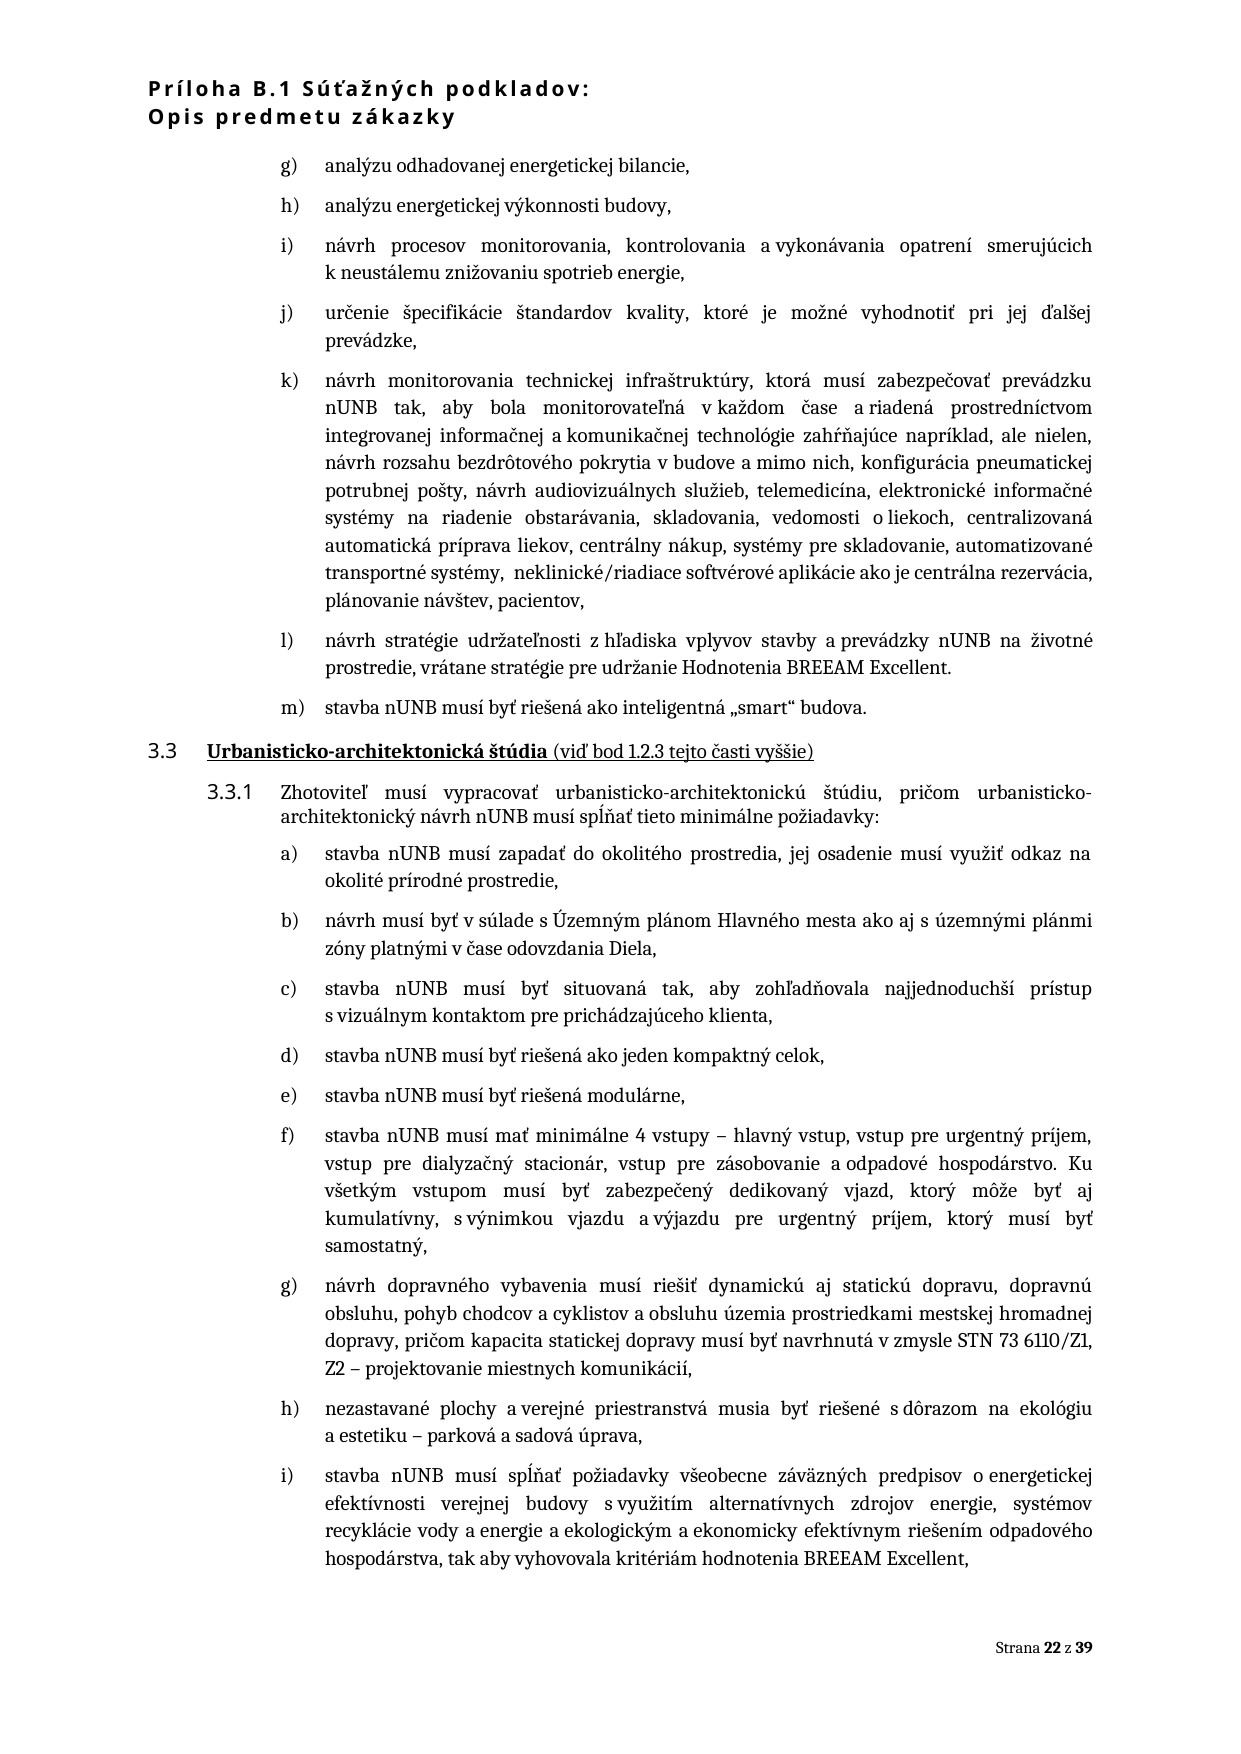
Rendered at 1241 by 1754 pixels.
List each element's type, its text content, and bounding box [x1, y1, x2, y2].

list analýzu energetickej výkonnosti budovy, [281, 193, 1093, 217]
list návrh musí byť v súlade s Územným plánom Hlavného mesta ako aj s územnými plánmi zóny platnými v čase odovzdania Diela, [281, 909, 1093, 961]
subtitle Zhotoviteľ musí vypracovať urbanisticko-architektonickú štúdiu, pričom urbanisticko-architektonický návrh nUNB musí spĺňať tieto minimálne požiadavky: [207, 777, 1093, 829]
list návrh procesov monitorovania, kontrolovania a vykonávania opatrení smerujúcich k neustálemu znižovaniu spotrieb energie, [281, 233, 1093, 285]
list stavba nUNB musí byť riešená ako jeden kompaktný celok, [281, 1044, 1093, 1068]
list návrh dopravného vybavenia musí riešiť dynamickú aj statickú dopravu, dopravnú obsluhu, pohyb chodcov a cyklistov a obsluhu územia prostriedkami mestskej hromadnej dopravy, pričom kapacita statickej dopravy musí byť navrhnutá v zmysle STN 73 6110/Z1, Z2 – projektovanie miestnych komunikácií, [281, 1274, 1093, 1381]
list stavba nUNB musí byť riešená ako inteligentná „smart“ budova. [281, 696, 1093, 720]
list určenie špecifikácie štandardov kvality, ktoré je možné vyhodnotiť pri jej ďalšej prevádzke, [281, 301, 1093, 352]
list stavba nUNB musí mať minimálne 4 vstupy – hlavný vstup, vstup pre urgentný príjem, vstup pre dialyzačný stacionár, vstup pre zásobovanie a odpadové hospodárstvo. Ku všetkým vstupom musí byť zabezpečený dedikovaný vjazd, ktorý môže byť aj kumulatívny, s výnimkou vjazdu a výjazdu pre urgentný príjem, ktorý musí byť samostatný, [281, 1124, 1093, 1258]
list návrh monitorovania technickej infraštruktúry, ktorá musí zabezpečovať prevádzku nUNB tak, aby bola monitorovateľná v každom čase a riadená prostredníctvom integrovanej informačnej a komunikačnej technológie zahŕňajúce napríklad, ale nielen, návrh rozsahu bezdrôtového pokrytia v budove a mimo nich, konfigurácia pneumatickej potrubnej pošty, návrh audiovizuálnych služieb, telemedicína, elektronické informačné systémy na riadenie obstarávania, skladovania, vedomosti o liekoch, centralizovaná automatická príprava liekov, centrálny nákup, systémy pre skladovanie, automatizované transportné systémy, neklinické/riadiace softvérové aplikácie ako je centrálna rezervácia, plánovanie návštev, pacientov, [281, 368, 1093, 612]
list stavba nUNB musí zapadať do okolitého prostredia, jej osadenie musí využiť odkaz na okolité prírodné prostredie, [281, 842, 1093, 893]
list nezastavané plochy a verejné priestranstvá musia byť riešené s dôrazom na ekológiu a estetiku – parková a sadová úprava, [281, 1397, 1093, 1448]
list stavba nUNB musí spĺňať požiadavky všeobecne záväzných predpisov o energetickej efektívnosti verejnej budovy s využitím alternatívnych zdrojov energie, systémov recyklácie vody a energie a ekologickým a ekonomicky efektívnym riešením odpadového hospodárstva, tak aby vyhovovala kritériám hodnotenia BREEAM Excellent, [281, 1464, 1093, 1571]
list návrh stratégie udržateľnosti z hľadiska vplyvov stavby a prevádzky nUNB na životné prostredie, vrátane stratégie pre udržanie Hodnotenia BREEAM Excellent. [281, 628, 1093, 680]
list analýzu odhadovanej energetickej bilancie, [281, 153, 1093, 177]
subtitle Urbanisticko-architektonická štúdia (viď bod 1.2.3 tejto časti vyššie) [148, 736, 1093, 764]
list stavba nUNB musí byť riešená modulárne, [281, 1084, 1093, 1108]
list stavba nUNB musí byť situovaná tak, aby zohľadňovala najjednoduchší prístup s vizuálnym kontaktom pre prichádzajúceho klienta, [281, 977, 1093, 1028]
